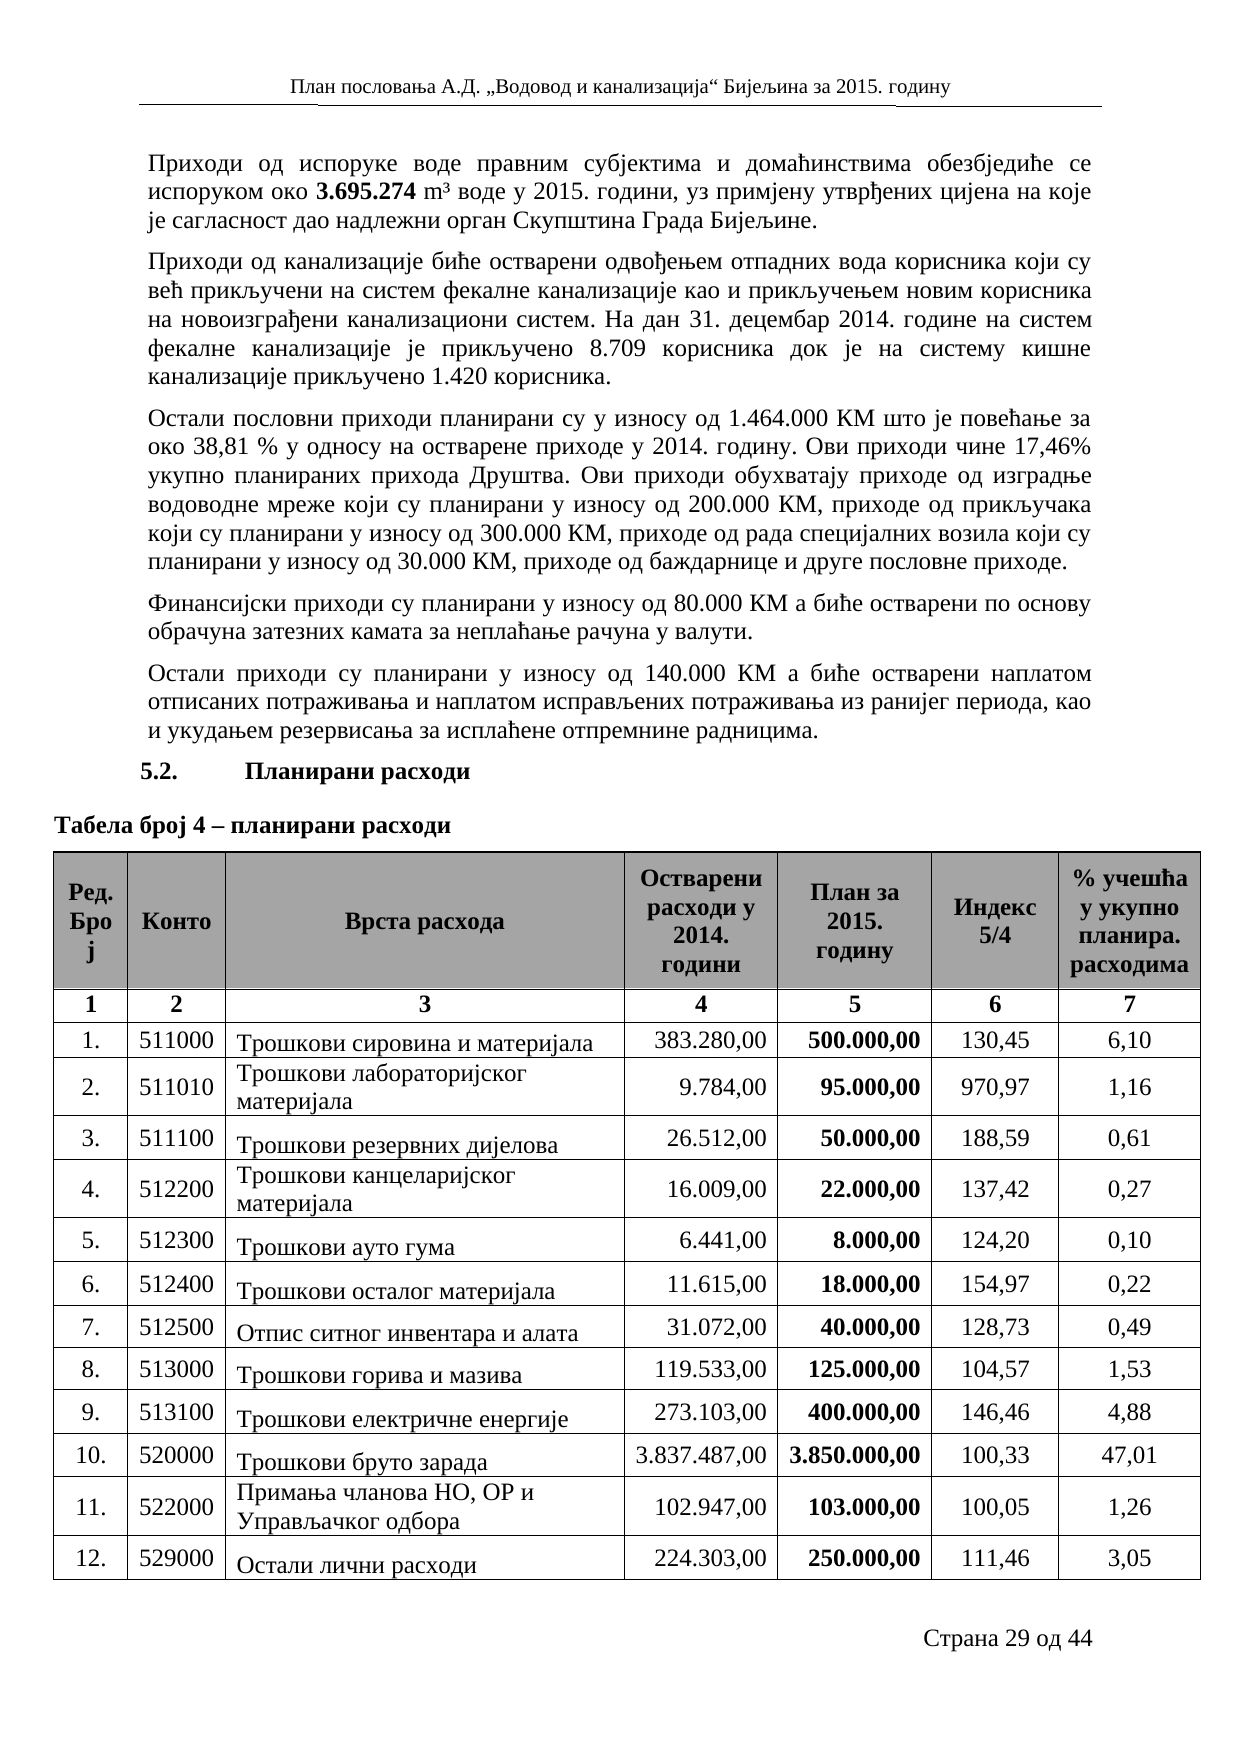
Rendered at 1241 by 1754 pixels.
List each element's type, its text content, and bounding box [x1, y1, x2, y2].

table_cell Остали лични расходи [226, 1536, 624, 1579]
table_cell 520000 [128, 1434, 225, 1476]
table_cell 9. [54, 1390, 127, 1432]
table_cell 3.837.487,00 [625, 1434, 777, 1476]
table_cell 2 [128, 990, 225, 1022]
table_header Индекс 5/4 [932, 853, 1058, 988]
table_cell 100,05 [932, 1477, 1058, 1535]
table_cell Трошкови лабораторијског материјала [226, 1058, 624, 1115]
table_cell 8.000,00 [778, 1218, 931, 1261]
table_cell 0,10 [1059, 1218, 1200, 1261]
table_cell 50.000,00 [778, 1116, 931, 1159]
table_cell 11. [54, 1477, 127, 1535]
table_cell 500.000,00 [778, 1023, 931, 1057]
table_cell 26.512,00 [625, 1116, 777, 1159]
table_cell 529000 [128, 1536, 225, 1579]
table_cell 11.615,00 [625, 1262, 777, 1305]
table_cell 95.000,00 [778, 1058, 931, 1115]
table_cell 513000 [128, 1348, 225, 1389]
table_cell 273.103,00 [625, 1390, 777, 1432]
table_cell 130,45 [932, 1023, 1058, 1057]
table_cell 16.009,00 [625, 1160, 777, 1217]
table_cell 0,22 [1059, 1262, 1200, 1305]
table_cell 125.000,00 [778, 1348, 931, 1389]
table_cell 3,05 [1059, 1536, 1200, 1579]
table_cell 6,10 [1059, 1023, 1200, 1057]
table_cell 1 [54, 990, 127, 1022]
table_cell 970,97 [932, 1058, 1058, 1115]
table_cell 0,61 [1059, 1116, 1200, 1159]
table_cell 3. [54, 1116, 127, 1159]
table_cell 128,73 [932, 1306, 1058, 1347]
list Табела број 4 – планирани расходи [54, 810, 1092, 839]
table_cell 124,20 [932, 1218, 1058, 1261]
table_header План за 2015. годину [778, 853, 931, 988]
text Финансијски приходи су планирани у износу од 80.000 КМ а биће остварени по основу обрачуна затезних камата за неплаћање рачуна у валути. [148, 588, 1093, 645]
table_cell 7. [54, 1306, 127, 1347]
table_header Конто [128, 853, 225, 988]
table_cell 2. [54, 1058, 127, 1115]
table_cell Трошкови сировина и материјала [226, 1023, 624, 1057]
table_cell 512400 [128, 1262, 225, 1305]
table_cell 511000 [128, 1023, 225, 1057]
table_cell Трошкови канцеларијског материјала [226, 1160, 624, 1217]
table_header % учешћа у укупно планира. расходима [1059, 853, 1200, 988]
table_cell Трошкови бруто зарада [226, 1434, 624, 1476]
text Приходи од испоруке воде правним субјектима и домаћинствима обезбједиће се испоруком око 3.695.274 m³ воде у 2015. години, уз примјену утврђених цијена на које је сагласност дао надлежни орган Скупштина Града Бијељине. [148, 148, 1093, 234]
table_cell 0,49 [1059, 1306, 1200, 1347]
table_cell 512200 [128, 1160, 225, 1217]
table_cell 1,53 [1059, 1348, 1200, 1389]
table_cell Трошкови осталог материјала [226, 1262, 624, 1305]
table_cell Отпис ситног инвентара и алата [226, 1306, 624, 1347]
table_cell 4 [625, 990, 777, 1022]
table_cell 224.303,00 [625, 1536, 777, 1579]
table_cell 0,27 [1059, 1160, 1200, 1217]
table_cell 154,97 [932, 1262, 1058, 1305]
table_cell 137,42 [932, 1160, 1058, 1217]
table_cell 22.000,00 [778, 1160, 931, 1217]
table_cell 522000 [128, 1477, 225, 1535]
table_cell 104,57 [932, 1348, 1058, 1389]
table_cell 6.441,00 [625, 1218, 777, 1261]
text Приходи од канализације биће остварени одвођењем отпадних вода корисника који су већ прикључени на систем фекалне канализације као и прикључењем новим корисника на новоизграђени канализациони систем. На дан 31. децембар 2014. године на систем фекалне канализације је прикључено 8.709 корисника док је на систему кишне канализације прикључено 1.420 корисника. [148, 246, 1093, 390]
table_cell Трошкови електричне енергије [226, 1390, 624, 1432]
table_cell 119.533,00 [625, 1348, 777, 1389]
table_cell Трошкови горива и мазива [226, 1348, 624, 1389]
table_cell 12. [54, 1536, 127, 1579]
table_cell 47,01 [1059, 1434, 1200, 1476]
table_cell 3 [226, 990, 624, 1022]
table_cell 3.850.000,00 [778, 1434, 931, 1476]
table_cell 40.000,00 [778, 1306, 931, 1347]
table_cell 4. [54, 1160, 127, 1217]
table_cell 8. [54, 1348, 127, 1389]
text Остали пословни приходи планирани су у износу од 1.464.000 КМ што је повећање за око 38,81 % у односу на остварене приходе у 2014. годину. Ови приходи чине 17,46% укупно планираних прихода Друштва. Ови приходи обухватају приходе од изградње водоводне мреже који су планирани у износу од 200.000 КМ, приходе од прикључака који су планирани у износу од 300.000 КМ, приходе од рада специјалних возила који су планирани у износу од 30.000 КМ, приходе од баждарнице и друге пословне приходе. [148, 403, 1093, 575]
table_cell 1. [54, 1023, 127, 1057]
table_cell 10. [54, 1434, 127, 1476]
table_cell 103.000,00 [778, 1477, 931, 1535]
table_cell 6. [54, 1262, 127, 1305]
table_cell 146,46 [932, 1390, 1058, 1432]
table_header Ред. Број [54, 853, 127, 988]
table_cell 5. [54, 1218, 127, 1261]
table_cell 9.784,00 [625, 1058, 777, 1115]
table_cell 111,46 [932, 1536, 1058, 1579]
table_cell 7 [1059, 990, 1200, 1022]
table_cell 511100 [128, 1116, 225, 1159]
table_cell 188,59 [932, 1116, 1058, 1159]
table_cell 383.280,00 [625, 1023, 777, 1057]
table_cell 6 [932, 990, 1058, 1022]
table_cell 400.000,00 [778, 1390, 931, 1432]
text Остали приходи су планирани у износу од 140.000 КМ а биће остварени наплатом отписаних потраживања и наплатом исправљених потраживања из ранијег периода, као и укудањем резервисања за исплаћене отпремнине радницима. [148, 658, 1093, 744]
table_cell 1,16 [1059, 1058, 1200, 1115]
table_cell 511010 [128, 1058, 225, 1115]
table_cell 512300 [128, 1218, 225, 1261]
table_header Врста расхода [226, 853, 624, 988]
table_cell 31.072,00 [625, 1306, 777, 1347]
table_cell Трошкови резервних дијелова [226, 1116, 624, 1159]
table_cell 18.000,00 [778, 1262, 931, 1305]
table_cell 5 [778, 990, 931, 1022]
table_cell 102.947,00 [625, 1477, 777, 1535]
table_cell 100,33 [932, 1434, 1058, 1476]
table_cell 4,88 [1059, 1390, 1200, 1432]
subtitle Планирани расходи [140, 756, 1093, 785]
table_cell 1,26 [1059, 1477, 1200, 1535]
table_cell 513100 [128, 1390, 225, 1432]
table_cell 512500 [128, 1306, 225, 1347]
table_header Остварени расходи у 2014. години [625, 853, 777, 988]
table_cell 250.000,00 [778, 1536, 931, 1579]
table_cell Примања чланова НО, ОР и Управљачког одбора [226, 1477, 624, 1535]
table_cell Трошкови ауто гума [226, 1218, 624, 1261]
